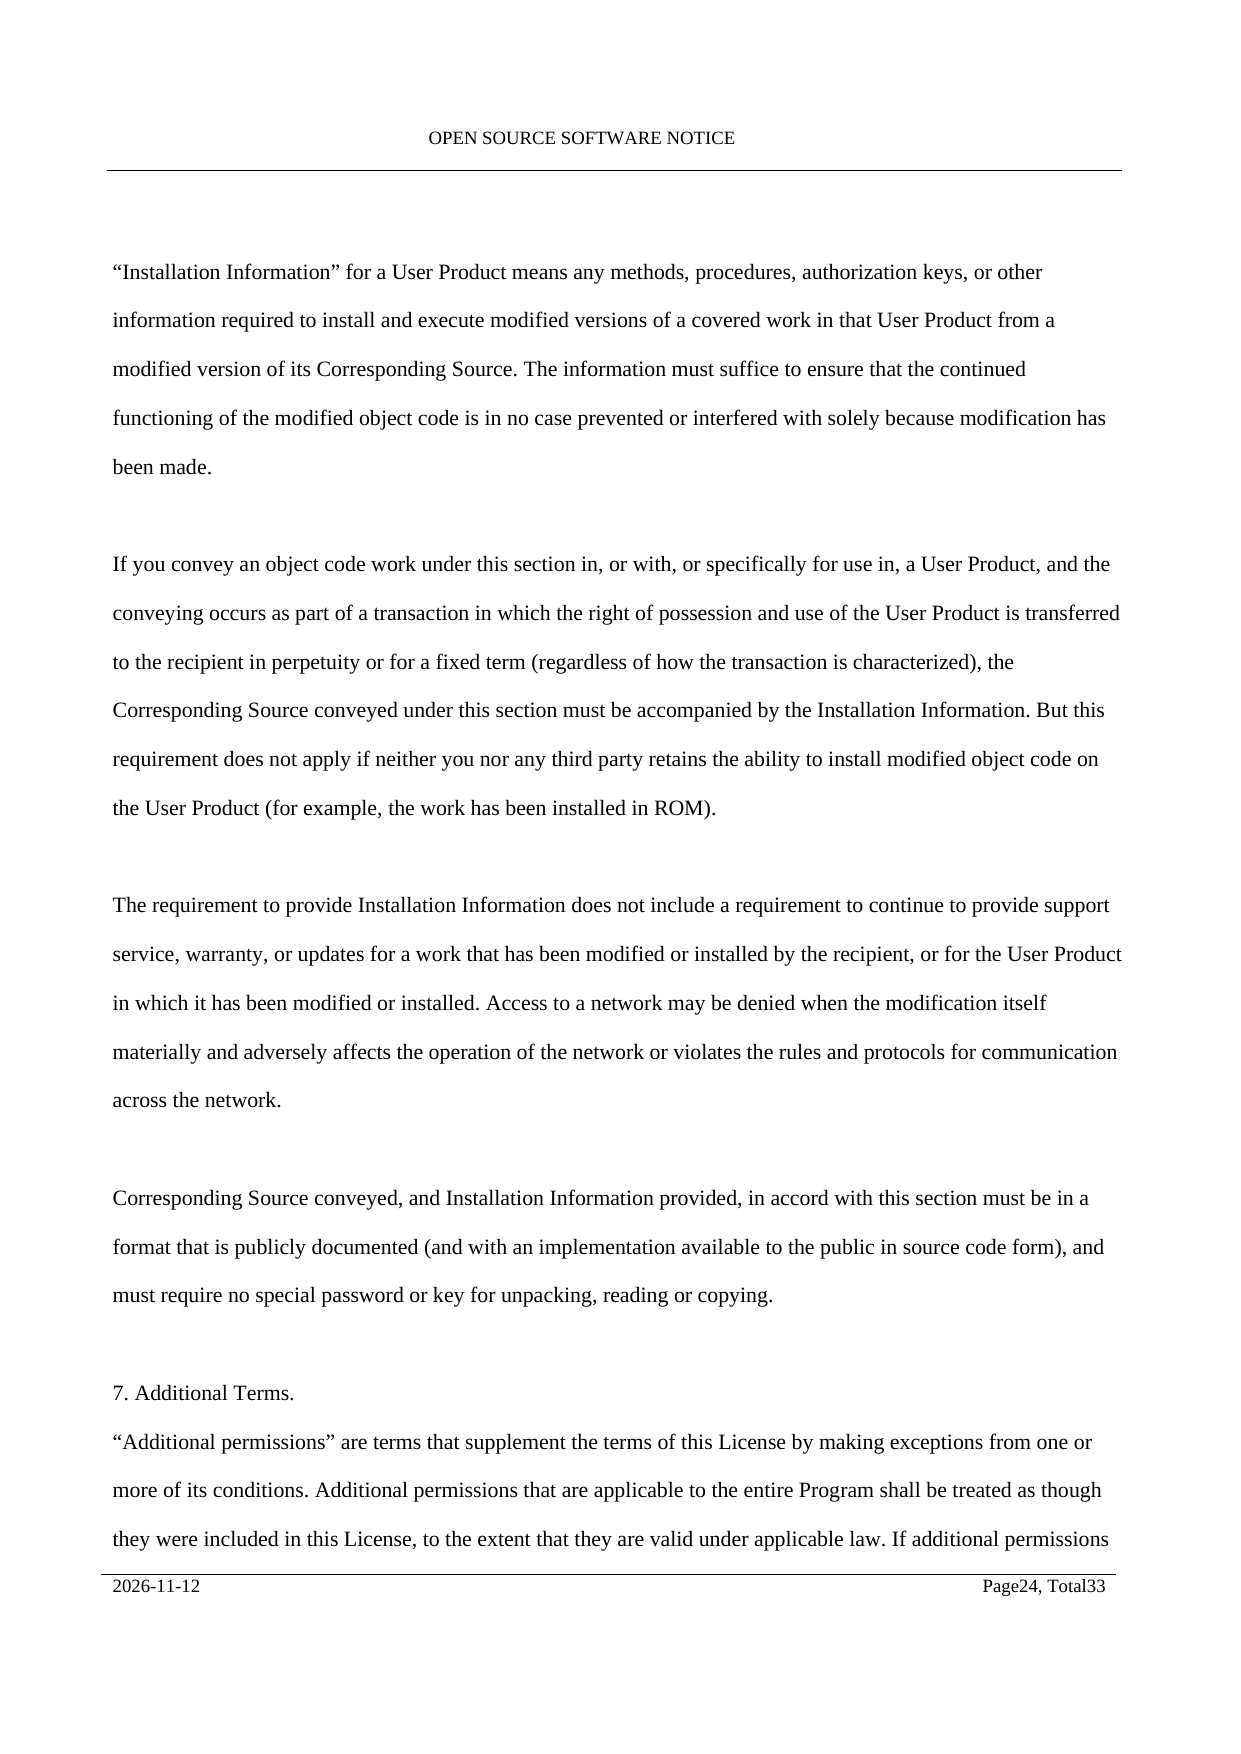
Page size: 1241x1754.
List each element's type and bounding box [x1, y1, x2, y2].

text [112, 206, 1128, 1555]
